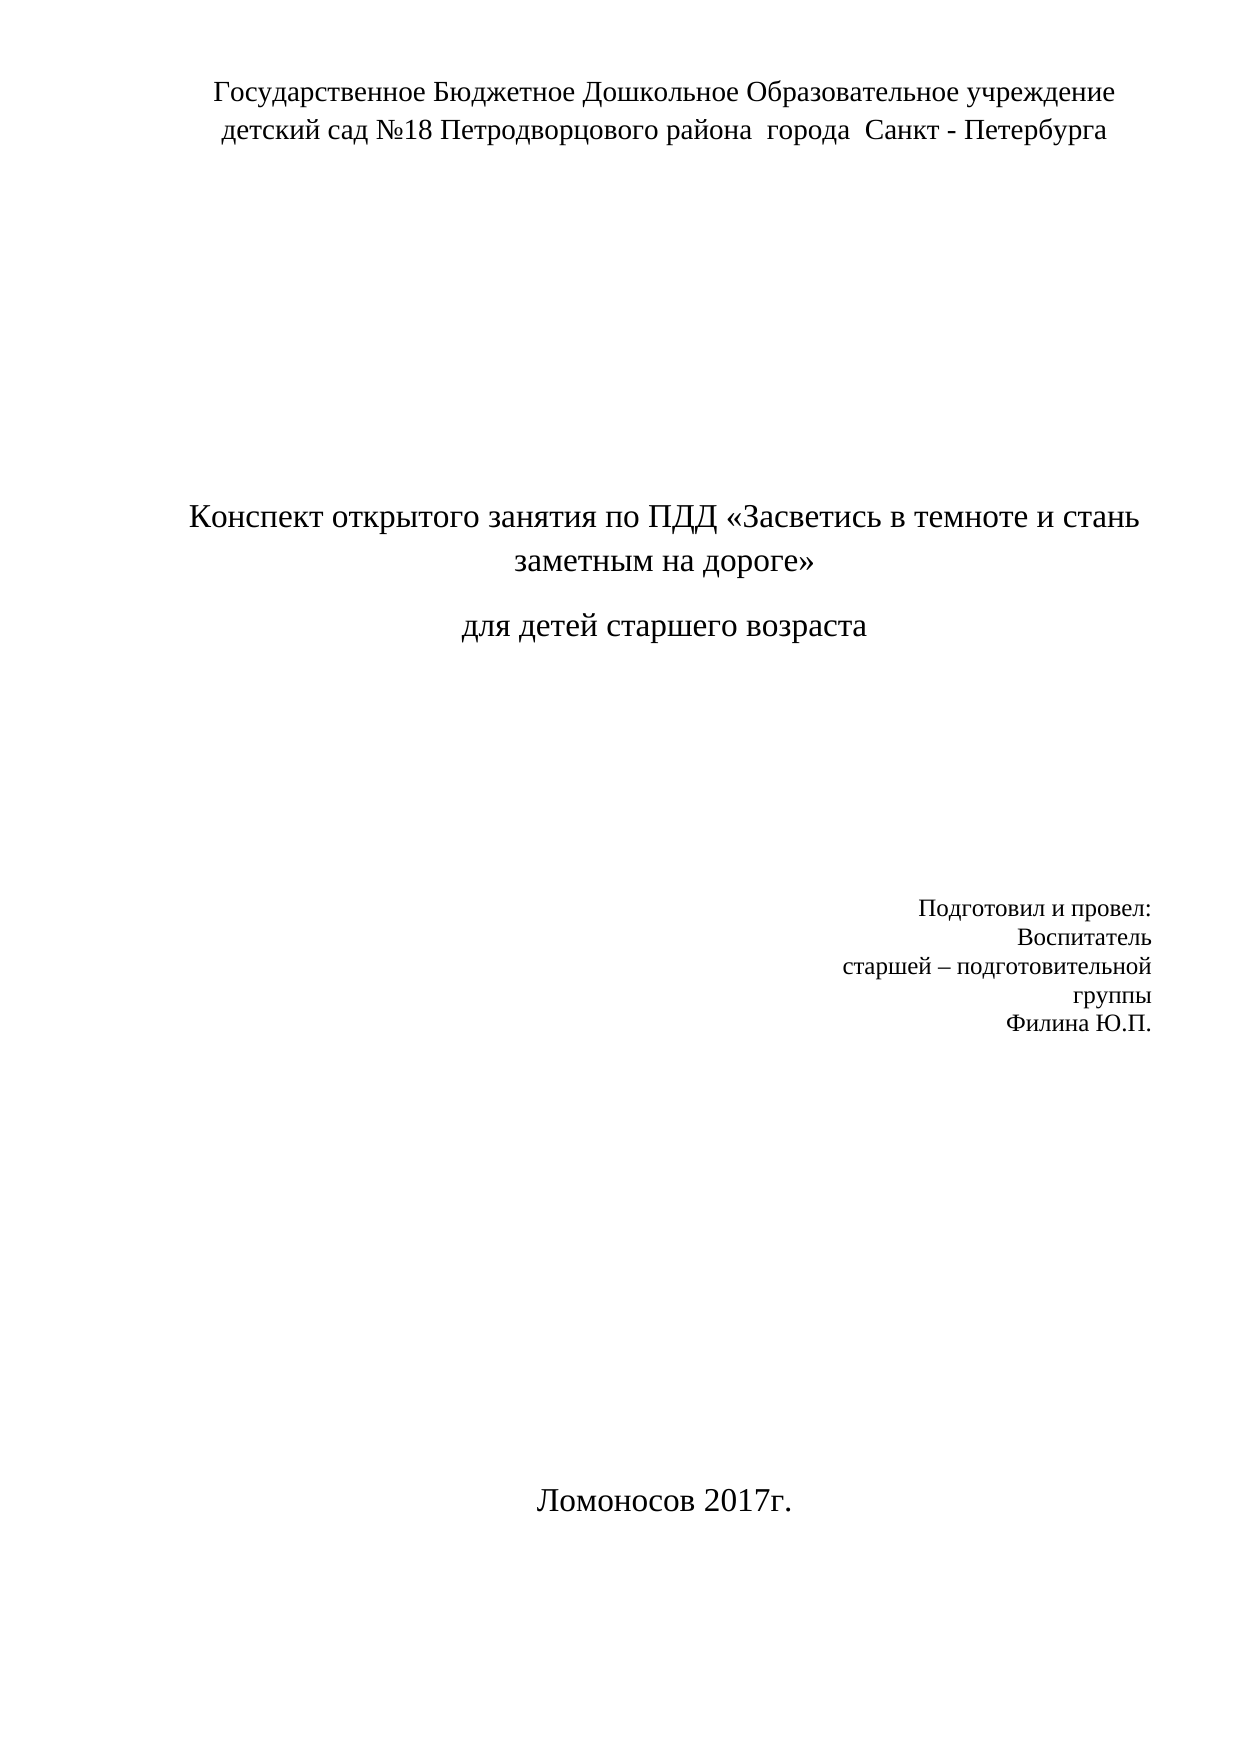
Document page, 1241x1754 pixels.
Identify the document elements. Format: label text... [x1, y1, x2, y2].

text Воспитатель [177, 922, 1152, 951]
text группы [177, 980, 1152, 1008]
text Государственное Бюджетное Дошкольное Образовательное учреждение детский сад №18 Петродворцового района города Санкт - Петербурга [177, 74, 1152, 146]
text Филина Ю.П. [177, 1008, 1152, 1037]
text Подготовил и провел: [177, 893, 1152, 922]
text для детей старшего возраста [177, 605, 1152, 643]
text Конспект открытого занятия по ПДД «Засветись в темноте и стань заметным на дороге» [177, 496, 1152, 579]
text Ломоносов 2017г. [177, 1481, 1152, 1519]
text старшей – подготовительной [177, 951, 1152, 980]
